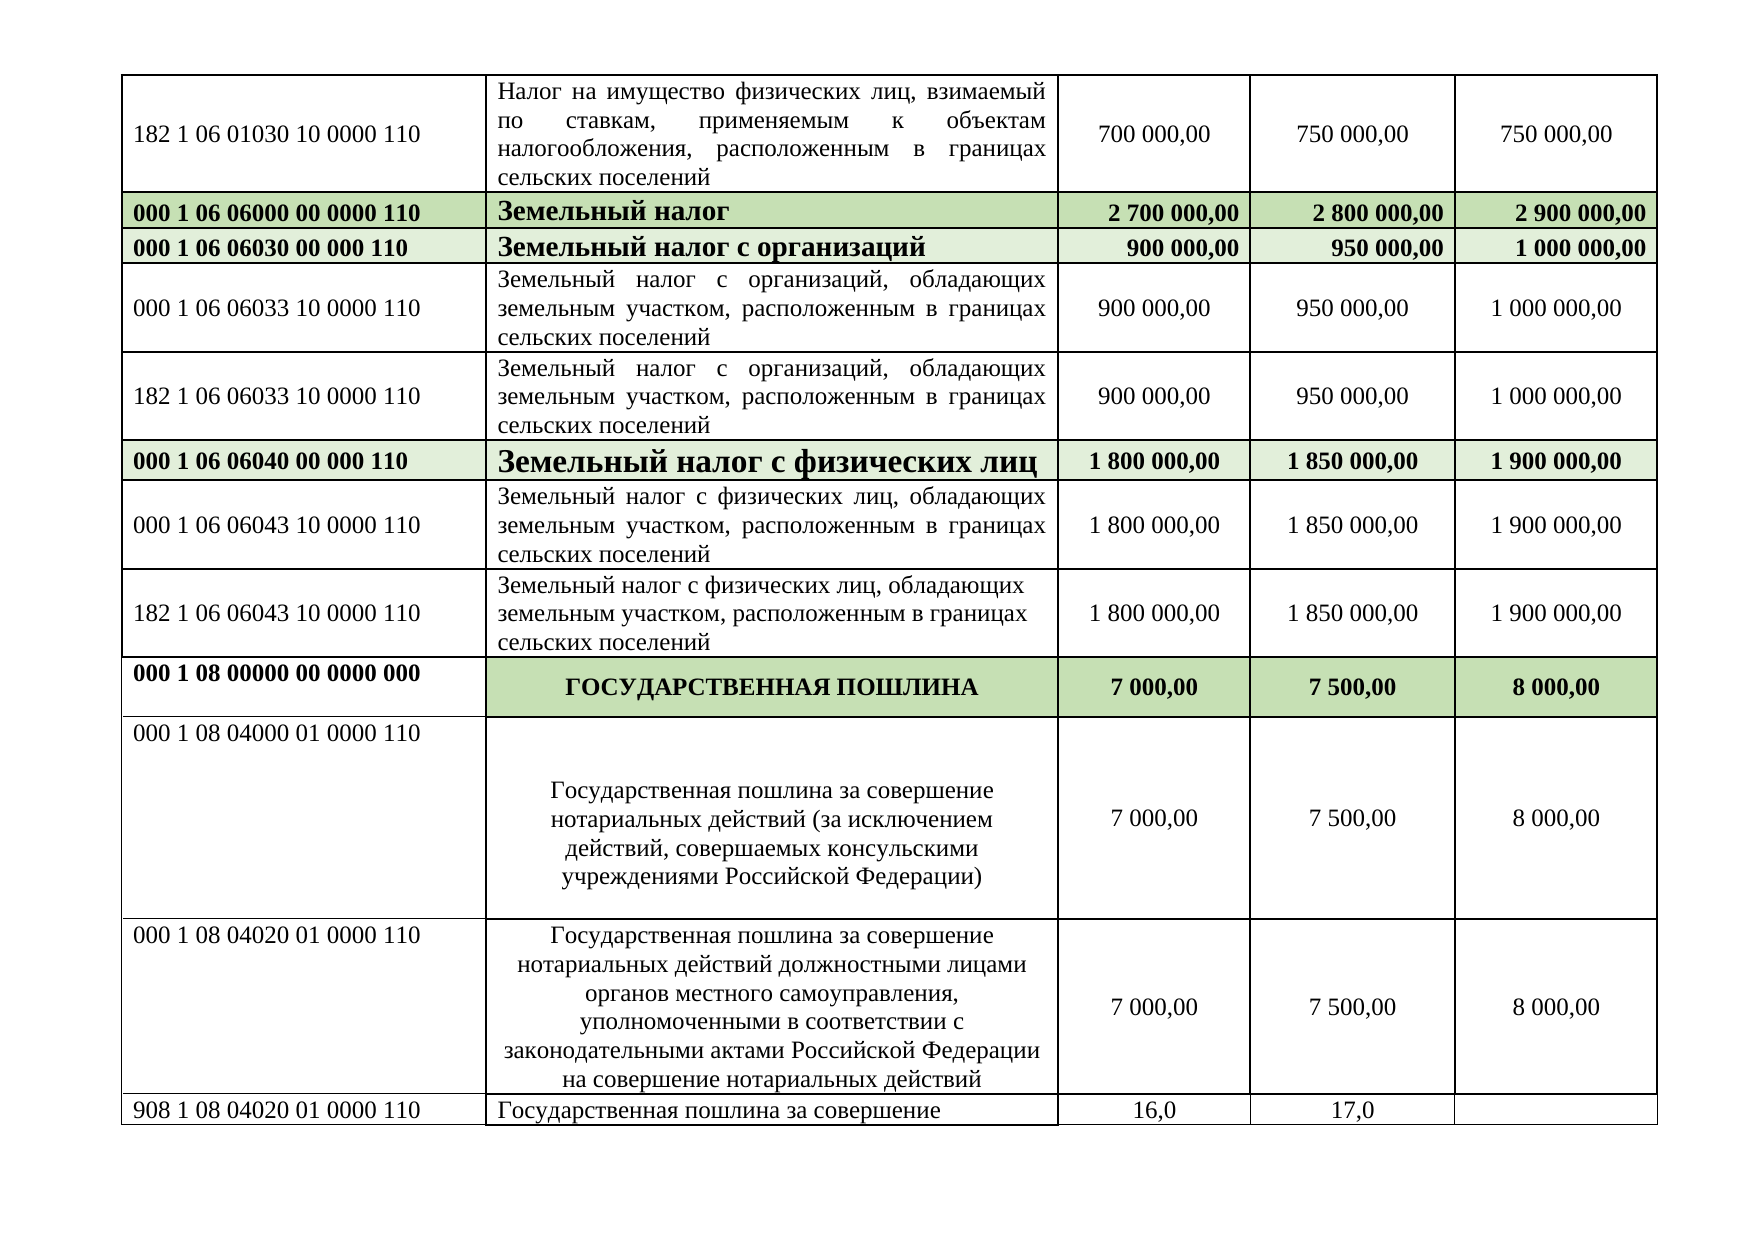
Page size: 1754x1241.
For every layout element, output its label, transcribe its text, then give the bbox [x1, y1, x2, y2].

table_cell 7 000,00 [1059, 658, 1249, 716]
table_cell [1455, 1095, 1657, 1123]
table_cell Земельный налог с физических лиц, обладающих земельным участком, расположенным в границах сельских поселений [487, 481, 1057, 568]
table_cell 000 1 08 00000 00 0000 000 [122, 658, 485, 716]
table_cell 7 500,00 [1251, 718, 1454, 918]
table_cell 1 000 000,00 [1456, 264, 1656, 351]
table_cell 1 850 000,00 [1251, 570, 1454, 656]
table_cell 16,0 [1059, 1095, 1250, 1123]
table_cell 17,0 [1251, 1095, 1454, 1123]
table_cell 1 000 000,00 [1456, 229, 1656, 262]
table_cell 2 700 000,00 [1059, 193, 1249, 227]
table_cell Земельный налог с организаций, обладающих земельным участком, расположенным в границах сельских поселений [487, 264, 1057, 351]
table_cell 1 800 000,00 [1059, 570, 1249, 656]
table_cell 900 000,00 [1059, 264, 1249, 351]
table_cell Земельный налог с физических лиц, обладающих земельным участком, расположенным в границах сельских поселений [487, 570, 1057, 656]
table_cell 950 000,00 [1251, 353, 1454, 439]
table_cell 000 1 06 06030 00 000 110 [123, 229, 485, 262]
table_cell ГОСУДАРСТВЕННАЯ ПОШЛИНА [487, 658, 1057, 716]
table_cell 900 000,00 [1059, 229, 1249, 262]
table_cell 7 000,00 [1059, 920, 1249, 1093]
table_cell 1 900 000,00 [1456, 570, 1656, 656]
table_cell 1 800 000,00 [1059, 441, 1249, 479]
table_cell Государственная пошлина за совершение нотариальных действий (за исключением действий, совершаемых консульскими учреждениями Российской Федерации) [487, 718, 1057, 918]
table_cell 950 000,00 [1251, 264, 1454, 351]
table_cell 2 800 000,00 [1251, 193, 1454, 227]
table_cell 950 000,00 [1251, 229, 1454, 262]
table_cell 000 1 06 06040 00 000 110 [123, 441, 485, 479]
table_cell 1 900 000,00 [1456, 441, 1656, 479]
table_cell 1 000 000,00 [1456, 353, 1656, 439]
table_cell 8 000,00 [1456, 658, 1656, 716]
table_cell Земельный налог с организаций, обладающих земельным участком, расположенным в границах сельских поселений [487, 353, 1057, 439]
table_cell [487, 76, 1057, 191]
table_cell 1 850 000,00 [1251, 441, 1454, 479]
table_cell 1 900 000,00 [1456, 481, 1656, 568]
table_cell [122, 1093, 485, 1123]
table_cell Земельный налог с физических лиц [487, 441, 1057, 479]
table_cell 000 1 06 06043 10 0000 110 [123, 481, 485, 568]
table_cell 8 000,00 [1456, 718, 1656, 918]
table_cell 7 000,00 [1059, 718, 1249, 918]
table_cell 182 1 06 01030 10 0000 110 [123, 76, 485, 191]
table_cell Земельный налог с организаций [487, 229, 1057, 262]
table_cell 000 1 06 06033 10 0000 110 [123, 264, 485, 351]
table_cell 7 500,00 [1251, 920, 1454, 1093]
table_cell 700 000,00 [1059, 76, 1249, 191]
table_cell 750 000,00 [1251, 76, 1454, 191]
table_cell 182 1 06 06043 10 0000 110 [123, 570, 485, 656]
table_cell 000 1 08 04020 01 0000 110 [122, 918, 485, 1093]
table_cell 182 1 06 06033 10 0000 110 [123, 353, 485, 439]
table_cell 000 1 06 06000 00 0000 110 [123, 193, 485, 227]
table_cell 1 850 000,00 [1251, 481, 1454, 568]
table_cell 750 000,00 [1456, 76, 1656, 191]
table_cell 8 000,00 [1456, 920, 1656, 1093]
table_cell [487, 1095, 1057, 1123]
table_cell 2 900 000,00 [1456, 193, 1656, 227]
table_cell 7 500,00 [1251, 658, 1454, 716]
table_cell 900 000,00 [1059, 353, 1249, 439]
table_cell Земельный налог [487, 193, 1057, 227]
table_cell 000 1 08 04000 01 0000 110 [122, 716, 485, 918]
table_cell 1 800 000,00 [1059, 481, 1249, 568]
